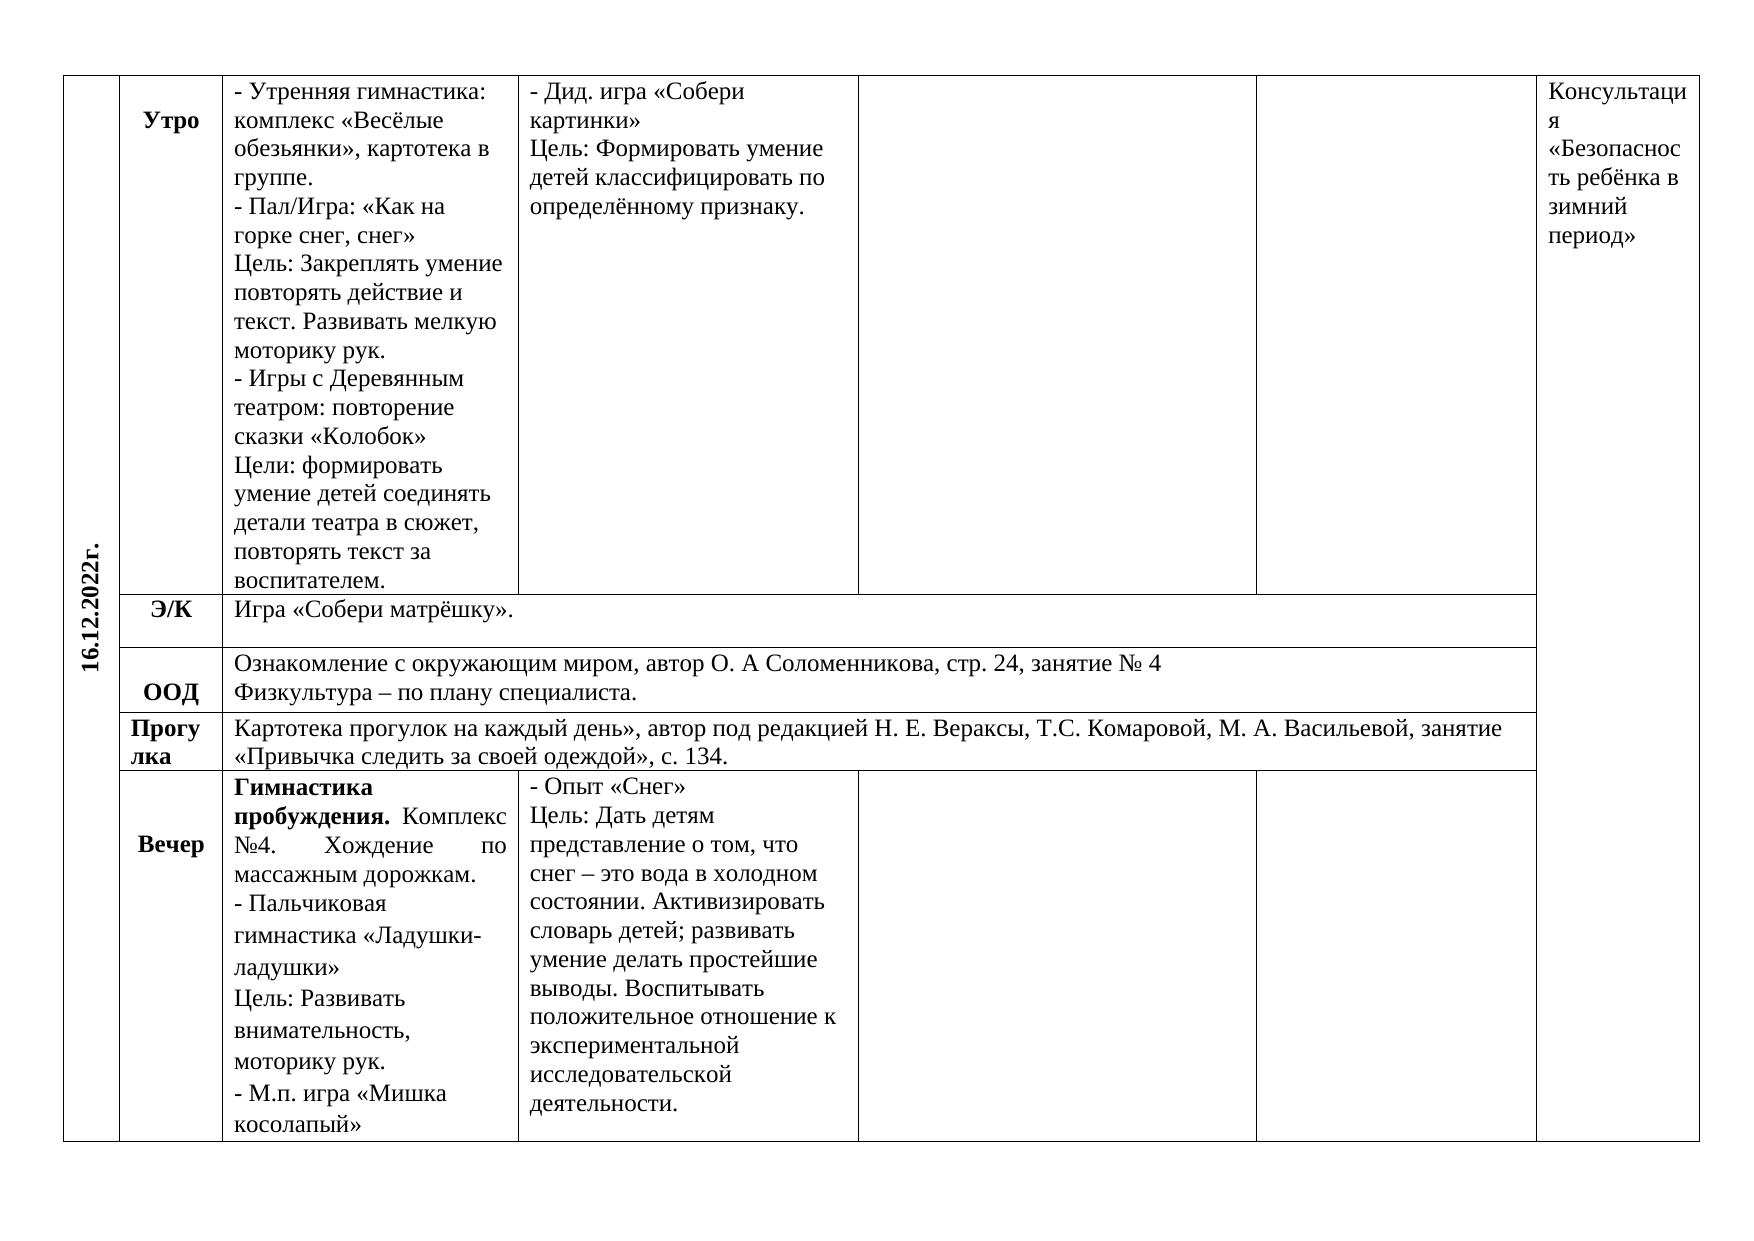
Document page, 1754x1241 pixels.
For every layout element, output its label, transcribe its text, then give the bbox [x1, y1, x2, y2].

table_cell Игра «Собери матрёшку». [223, 595, 1536, 647]
table_cell Вечер [120, 771, 222, 1141]
table_cell [859, 771, 1256, 1141]
table_cell [1257, 76, 1536, 593]
table_cell [859, 76, 1256, 593]
table_cell - Утренняя гимнастика: комплекс «Весёлые обезьянки», картотека в группе. - Пал/Игра: «Как на горке снег, снег» Цель: Закреплять умение повторять действие и текст. Развивать мелкую моторику рук. - Игры с Деревянным театром: повторение сказки «Колобок» Цели: формировать умение детей соединять детали театра в сюжет, повторять текст за воспитателем. [223, 76, 518, 593]
table_cell 16.12.2022г. [64, 76, 119, 1141]
table_cell Прогулка [120, 713, 222, 770]
table_cell ООД [120, 648, 222, 712]
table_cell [223, 771, 518, 1141]
table_cell [1257, 771, 1536, 1141]
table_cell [519, 771, 858, 1141]
table_cell Э/К [120, 595, 222, 647]
table_cell Утро [120, 76, 222, 593]
table_cell - Дид. игра «Собери картинки» Цель: Формировать умение детей классифицировать по определённому признаку. [519, 76, 858, 593]
table_cell Консультация «Безопасность ребёнка в зимний период» [1537, 76, 1699, 1141]
table_cell Ознакомление с окружающим миром, автор О. А Соломенникова, стр. 24, занятие № 4 Физкультура – по плану специалиста. [223, 648, 1536, 712]
table_cell Картотека прогулок на каждый день», автор под редакцией Н. Е. Вераксы, Т.С. Комаровой, М. А. Васильевой, занятие «Привычка следить за своей одеждой», с. 134. [223, 713, 1536, 770]
